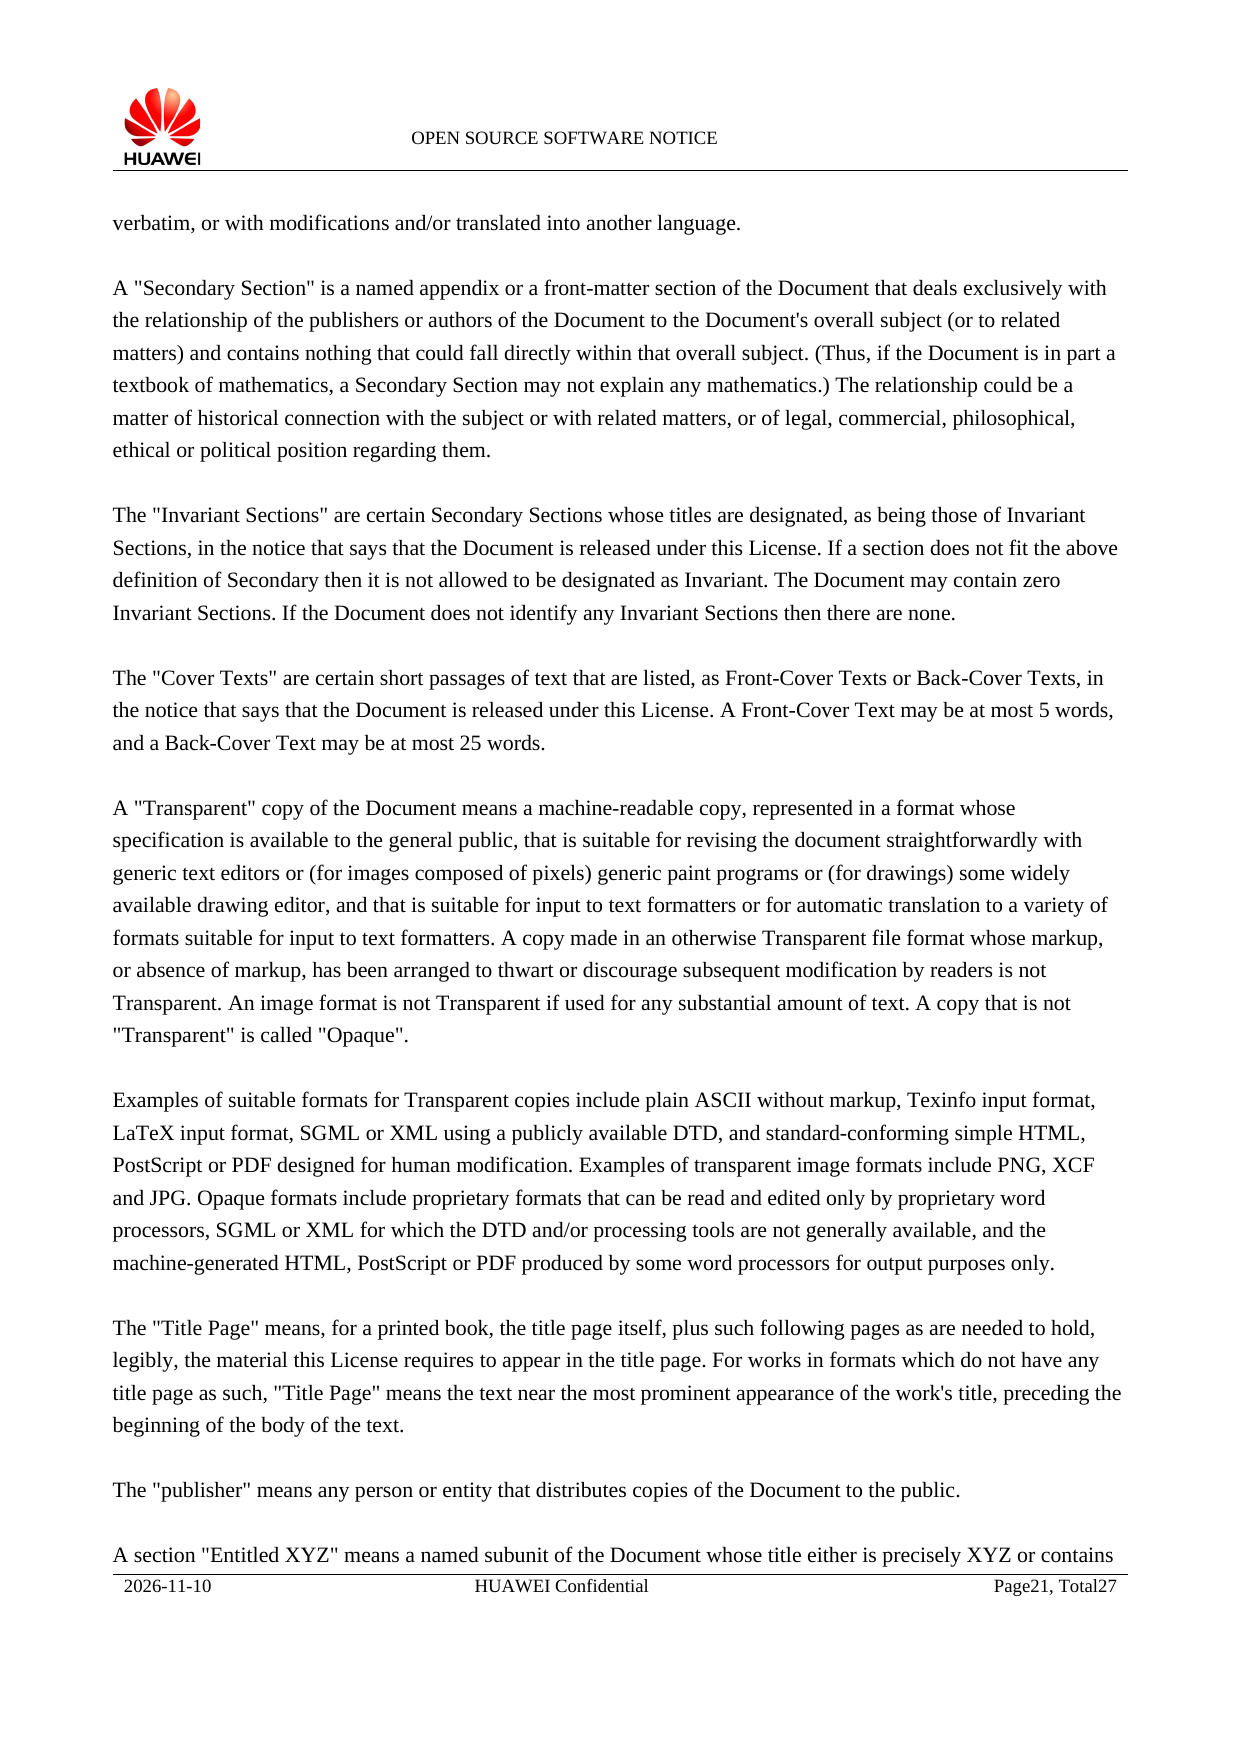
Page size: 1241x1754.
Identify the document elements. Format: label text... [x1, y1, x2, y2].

picture [124, 88, 201, 165]
text Examples of suitable formats for Transparent copies include plain ASCII without markup, Texinfo input format, LaTeX input format, SGML or XML using a publicly available DTD, and standard-conforming simple HTML, PostScript or PDF designed for human modification. Examples of transparent image formats include PNG, XCF and JPG. Opaque formats include proprietary formats that can be read and edited only by proprietary word processors, SGML or XML for which the DTD and/or processing tools are not generally available, and the machine-generated HTML, PostScript or PDF produced by some word processors for output purposes only. [112, 1084, 1128, 1279]
text A "Secondary Section" is a named appendix or a front-matter section of the Document that deals exclusively with the relationship of the publishers or authors of the Document to the Document's overall subject (or to related matters) and contains nothing that could fall directly within that overall subject. (Thus, if the Document is in part a textbook of mathematics, a Secondary Section may not explain any mathematics.) The relationship could be a matter of historical connection with the subject or with related matters, or of legal, commercial, philosophical, ethical or political position regarding them. [112, 271, 1128, 466]
text The "Cover Texts" are certain short passages of text that are listed, as Front-Cover Texts or Back-Cover Texts, in the notice that says that the Document is released under this License. A Front-Cover Text may be at most 5 words, and a Back-Cover Text may be at most 25 words. [112, 661, 1128, 759]
text The "Title Page" means, for a printed book, the title page itself, plus such following pages as are needed to hold, legibly, the material this License requires to appear in the title page. For works in formats which do not have any title page as such, "Title Page" means the text near the most prominent appearance of the work's title, preceding the beginning of the body of the text. [112, 1311, 1128, 1441]
text The "Invariant Sections" are certain Secondary Sections whose titles are designated, as being those of Invariant Sections, in the notice that says that the Document is released under this License. If a section does not fit the above definition of Secondary then it is not allowed to be designated as Invariant. The Document may contain zero Invariant Sections. If the Document does not identify any Invariant Sections then there are none. [112, 499, 1128, 629]
text A "Transparent" copy of the Document means a machine-readable copy, represented in a format whose specification is available to the general public, that is suitable for revising the document straightforwardly with generic text editors or (for images composed of pixels) generic paint programs or (for drawings) some widely available drawing editor, and that is suitable for input to text formatters or for automatic translation to a variety of formats suitable for input to text formatters. A copy made in an otherwise Transparent file format whose markup, or absence of markup, has been arranged to thwart or discourage subsequent modification by readers is not Transparent. An image format is not Transparent if used for any substantial amount of text. A copy that is not "Transparent" is called "Opaque". [112, 791, 1128, 1051]
text The "publisher" means any person or entity that distributes copies of the Document to the public. [112, 1474, 1128, 1506]
